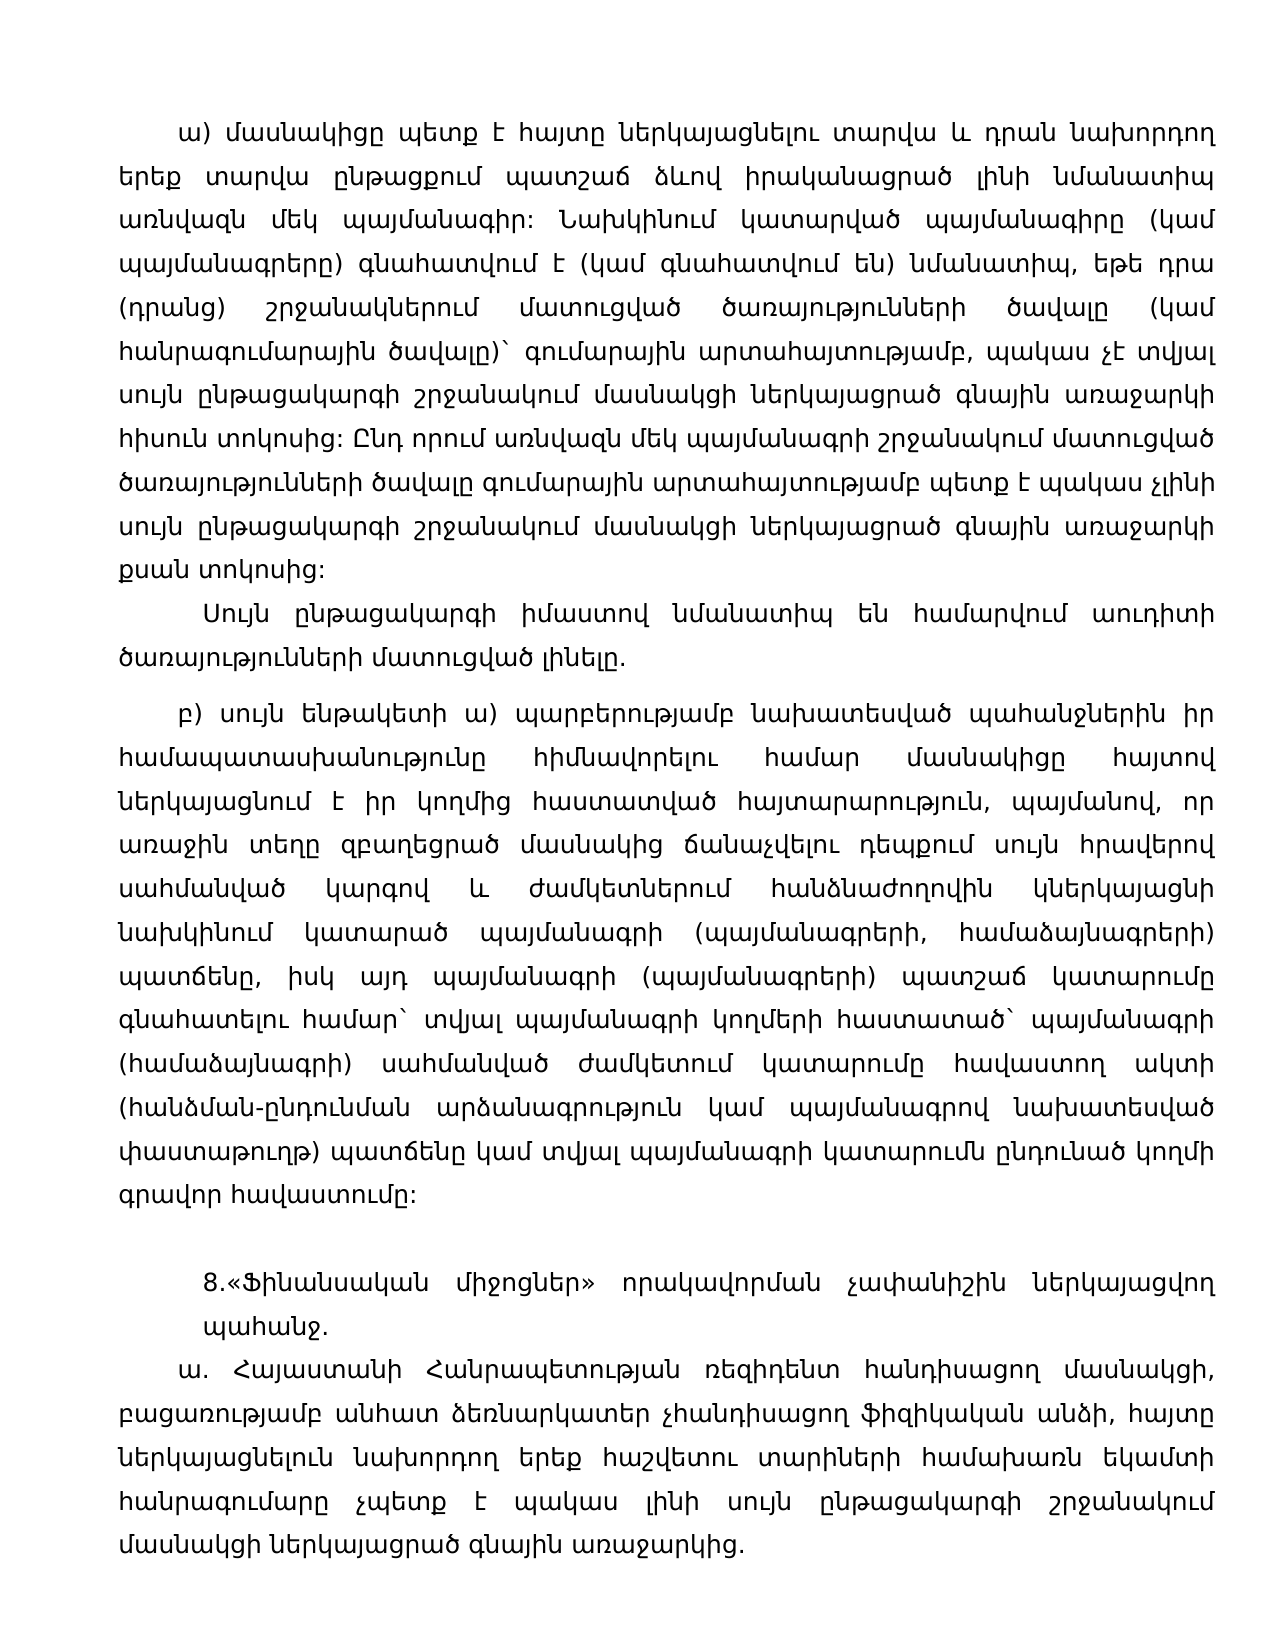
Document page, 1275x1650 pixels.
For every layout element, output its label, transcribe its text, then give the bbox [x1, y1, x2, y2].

text ա) մասնակիցը պետք է հայտը ներկայացնելու տարվա և դրան նախորդող երեք տարվա ընթացքում պատշաճ ձևով իրականացրած լինի նմանատիպ առնվազն մեկ պայմանագիր: Նախկինում կատարված պայմանագիրը (կամ պայմանագրերը) գնահատվում է (կամ գնահատվում են) նմանատիպ, եթե դրա (դրանց) շրջանակներում մատուցված ծառայությունների ծավալը (կամ հանրագումարային ծավալը)` գումարային արտահայտությամբ, պակաս չէ տվյալ սույն ընթացակարգի շրջանակում մասնակցի ներկայացրած գնային առաջարկի հիսուն տոկոսից: Ընդ որում առնվազն մեկ պայմանագրի շրջանակում մատուցված ծառայությունների ծավալը գումարային արտահայտությամբ պետք է պակաս չլինի սույն ընթացակարգի շրջանակում մասնակցի ներկայացրած գնային առաջարկի քսան տոկոսից: [118, 118, 1216, 585]
text բ) սույն ենթակետի ա) պարբերությամբ նախատեսված պահանջներին իր համապատասխանությունը հիմնավորելու համար մասնակիցը հայտով ներկայացնում է իր կողմից հաստատված հայտարարություն, պայմանով, որ առաջին տեղը զբաղեցրած մասնակից ճանաչվելու դեպքում սույն հրավերով սահմանված կարգով և ժամկետներում հանձնաժողովին կներկայացնի նախկինում կատարած պայմանագրի (պայմանագրերի, համաձայնագրերի) պատճենը, իսկ այդ պայմանագրի (պայմանագրերի) պատշաճ կատարումը գնահատելու համար` տվյալ պայմանագրի կողմերի հաստատած` պայմանագրի (համաձայնագրի) սահմանված ժամկետում կատարումը հավաստող ակտի (հանձման-ընդունման արձանագրություն կամ պայմանագրով նախատեսված փաստաթուղթ) պատճենը կամ տվյալ պայմանագրի կատարումն ընդունած կողմի գրավոր հավաստումը: [118, 699, 1216, 1210]
text 8.«Ֆինանսական միջոցներ» որակավորման չափանիշին ներկայացվող պահանջ. [202, 1268, 1216, 1341]
text ա. Հայաստանի Հանրապետության ռեզիդենտ հանդիսացող մասնակցի, բացառությամբ անհատ ձեռնարկատեր չհանդիսացող ֆիզիկական անձի, հայտը ներկայացնելուն նախորդող երեք հաշվետու տարիների համախառն եկամտի հանրագումարը չպետք է պակաս լինի սույն ընթացակարգի շրջանակում մասնակցի ներկայացրած գնային առաջարկից. [118, 1356, 1216, 1560]
text Սույն ընթացակարգի իմաստով նմանատիպ են համարվում աուդիտի ծառայությունների մատուցված լինելը. [118, 599, 1216, 672]
